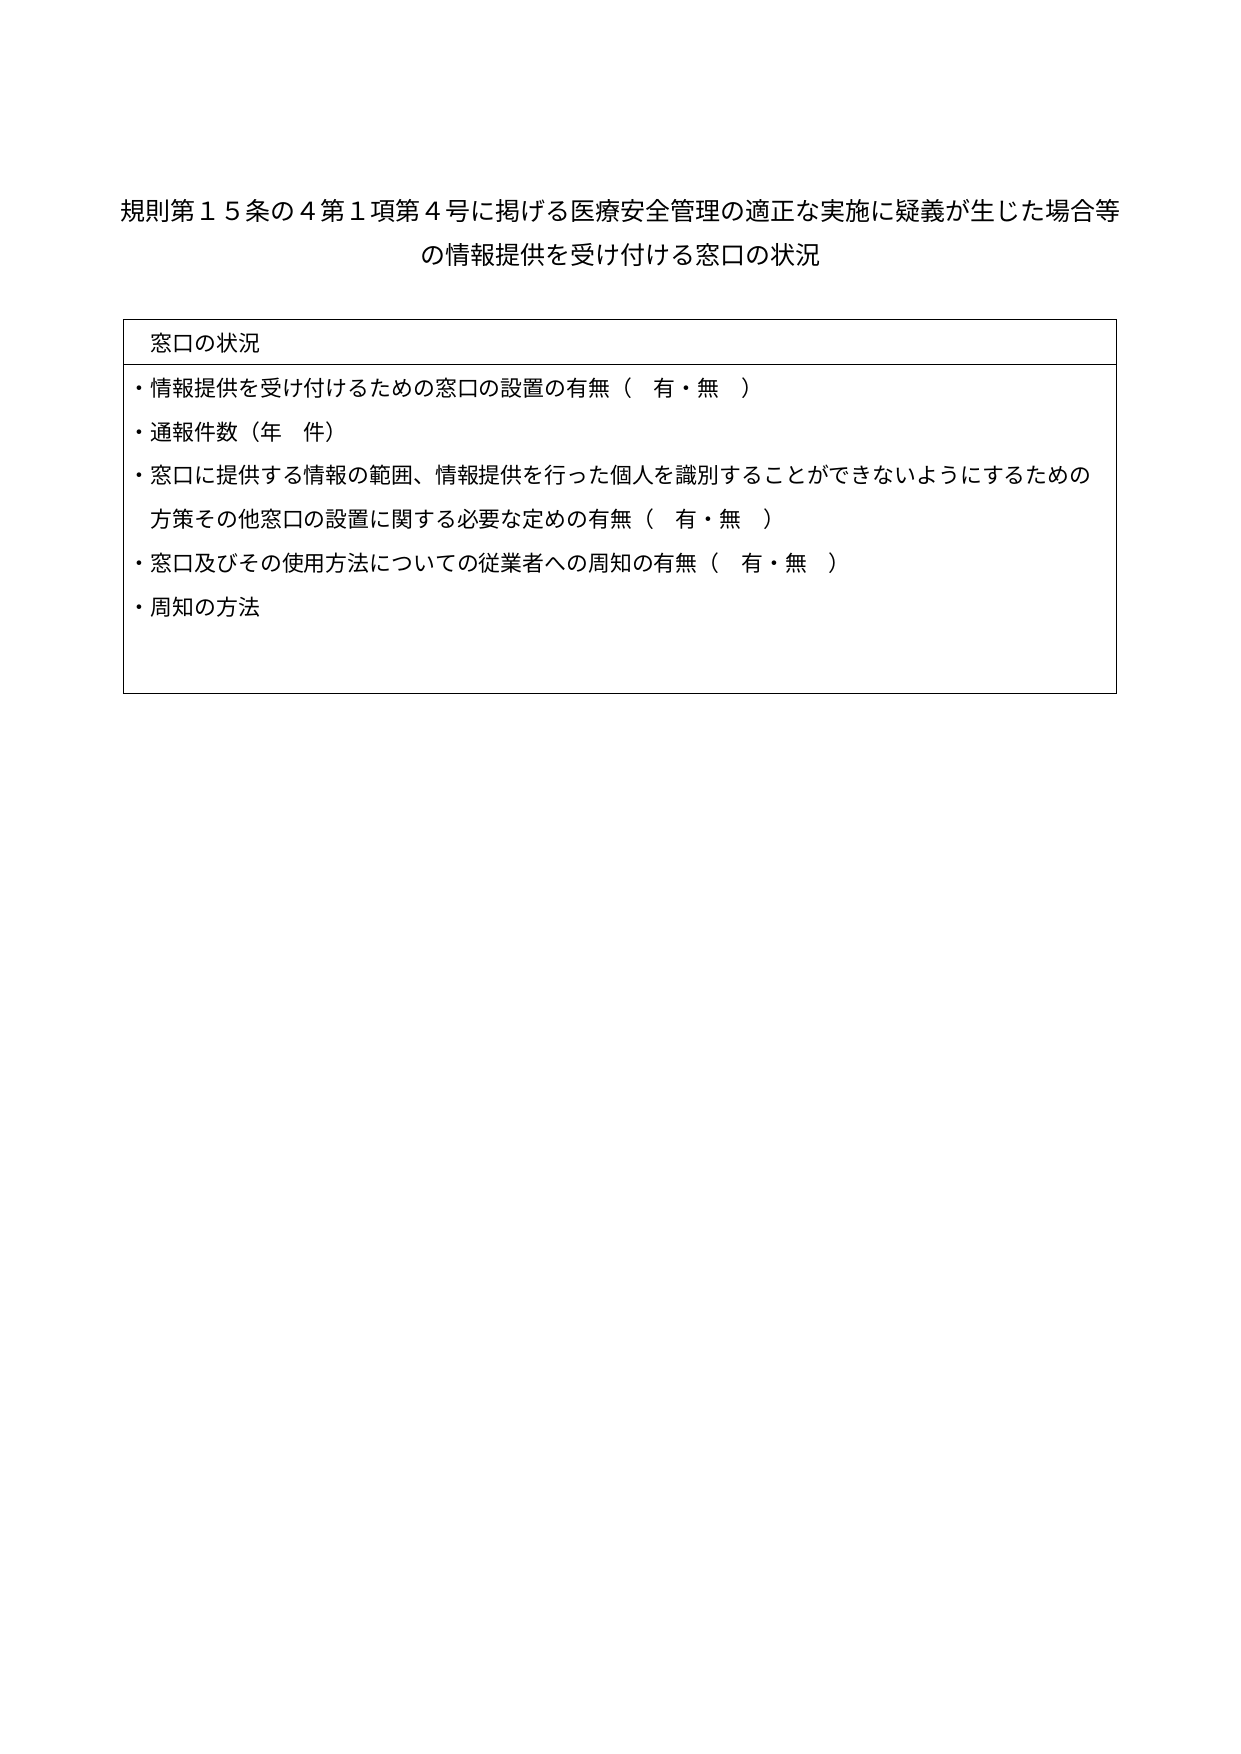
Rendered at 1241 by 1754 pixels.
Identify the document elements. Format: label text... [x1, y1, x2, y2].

table_header 窓口の状況 [124, 320, 1116, 364]
text 規則第１５条の４第１項第４号に掲げる医療安全管理の適正な実施に疑義が生じた場合等の情報提供を受け付ける窓口の状況 [118, 188, 1122, 275]
table_cell ・情報提供を受け付けるための窓口の設置の有無（ 有・無 ） ・通報件数（年 件） ・窓口に提供する情報の範囲、情報提供を行った個人を識別することができないようにするための方策その他窓口の設置に関する必要な定めの有無（ 有・無 ） ・窓口及びその使用方法についての従業者への周知の有無（ 有・無 ） ・周知の方法 [124, 365, 1116, 693]
